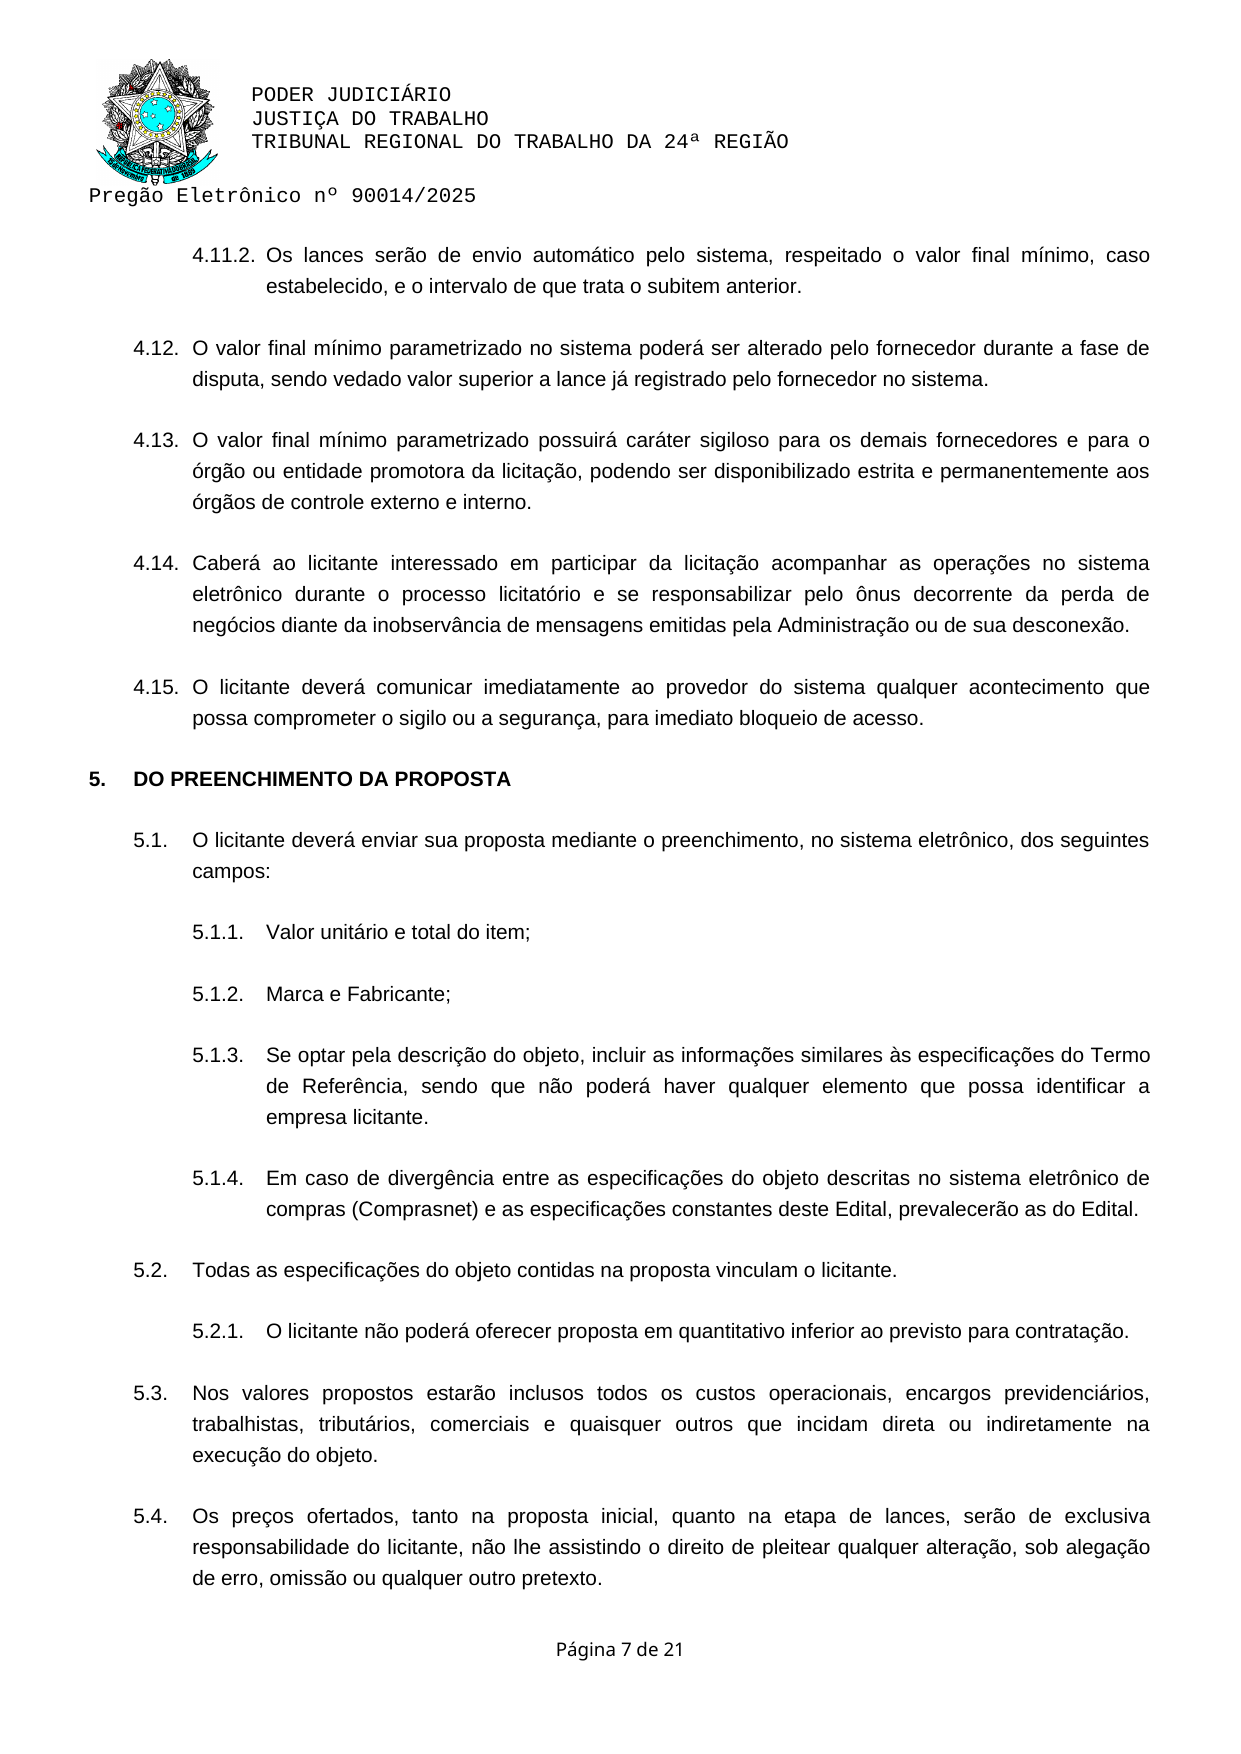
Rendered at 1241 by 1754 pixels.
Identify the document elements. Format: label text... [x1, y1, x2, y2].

text Nos valores propostos estarão inclusos todos os custos operacionais, encargos previdenciários, trabalhistas, tributários, comerciais e quaisquer outros que incidam direta ou indiretamente na execução do objeto. [133, 1381, 1152, 1467]
list Em caso de divergência entre as especificações do objeto descritas no sistema eletrônico de compras (Comprasnet) e as especificações constantes deste Edital, prevalecerão as do Edital. [192, 1166, 1152, 1221]
list O licitante não poderá oferecer proposta em quantitativo inferior ao previsto para contratação. [192, 1319, 1152, 1343]
list Marca e Fabricante; [192, 981, 1152, 1005]
text O valor final mínimo parametrizado possuirá caráter sigiloso para os demais fornecedores e para o órgão ou entidade promotora da licitação, podendo ser disponibilizado estrita e permanentemente aos órgãos de controle externo e interno. [133, 428, 1152, 514]
text Todas as especificações do objeto contidas na proposta vinculam o licitante. [133, 1258, 1152, 1282]
text O valor final mínimo parametrizado no sistema poderá ser alterado pelo fornecedor durante a fase de disputa, sendo vedado valor superior a lance já registrado pelo fornecedor no sistema. [133, 335, 1152, 390]
list Os lances serão de envio automático pelo sistema, respeitado o valor final mínimo, caso estabelecido, e o intervalo de que trata o subitem anterior. [192, 243, 1152, 298]
picture [96, 59, 220, 186]
text DO PREENCHIMENTO DA PROPOSTA [89, 767, 1152, 791]
text O licitante deverá comunicar imediatamente ao provedor do sistema qualquer acontecimento que possa comprometer o sigilo ou a segurança, para imediato bloqueio de acesso. [133, 674, 1152, 729]
list Se optar pela descrição do objeto, incluir as informações similares às especificações do Termo de Referência, sendo que não poderá haver qualquer elemento que possa identificar a empresa licitante. [192, 1042, 1152, 1129]
text Caberá ao licitante interessado em participar da licitação acompanhar as operações no sistema eletrônico durante o processo licitatório e se responsabilizar pelo ônus decorrente da perda de negócios diante da inobservância de mensagens emitidas pela Administração ou de sua desconexão. [133, 551, 1152, 637]
text O licitante deverá enviar sua proposta mediante o preenchimento, no sistema eletrônico, dos seguintes campos: [133, 828, 1152, 883]
text Os preços ofertados, tanto na proposta inicial, quanto na etapa de lances, serão de exclusiva responsabilidade do licitante, não lhe assistindo o direito de pleitear qualquer alteração, sob alegação de erro, omissão ou qualquer outro pretexto. [133, 1504, 1152, 1590]
list Valor unitário e total do item; [192, 920, 1152, 944]
